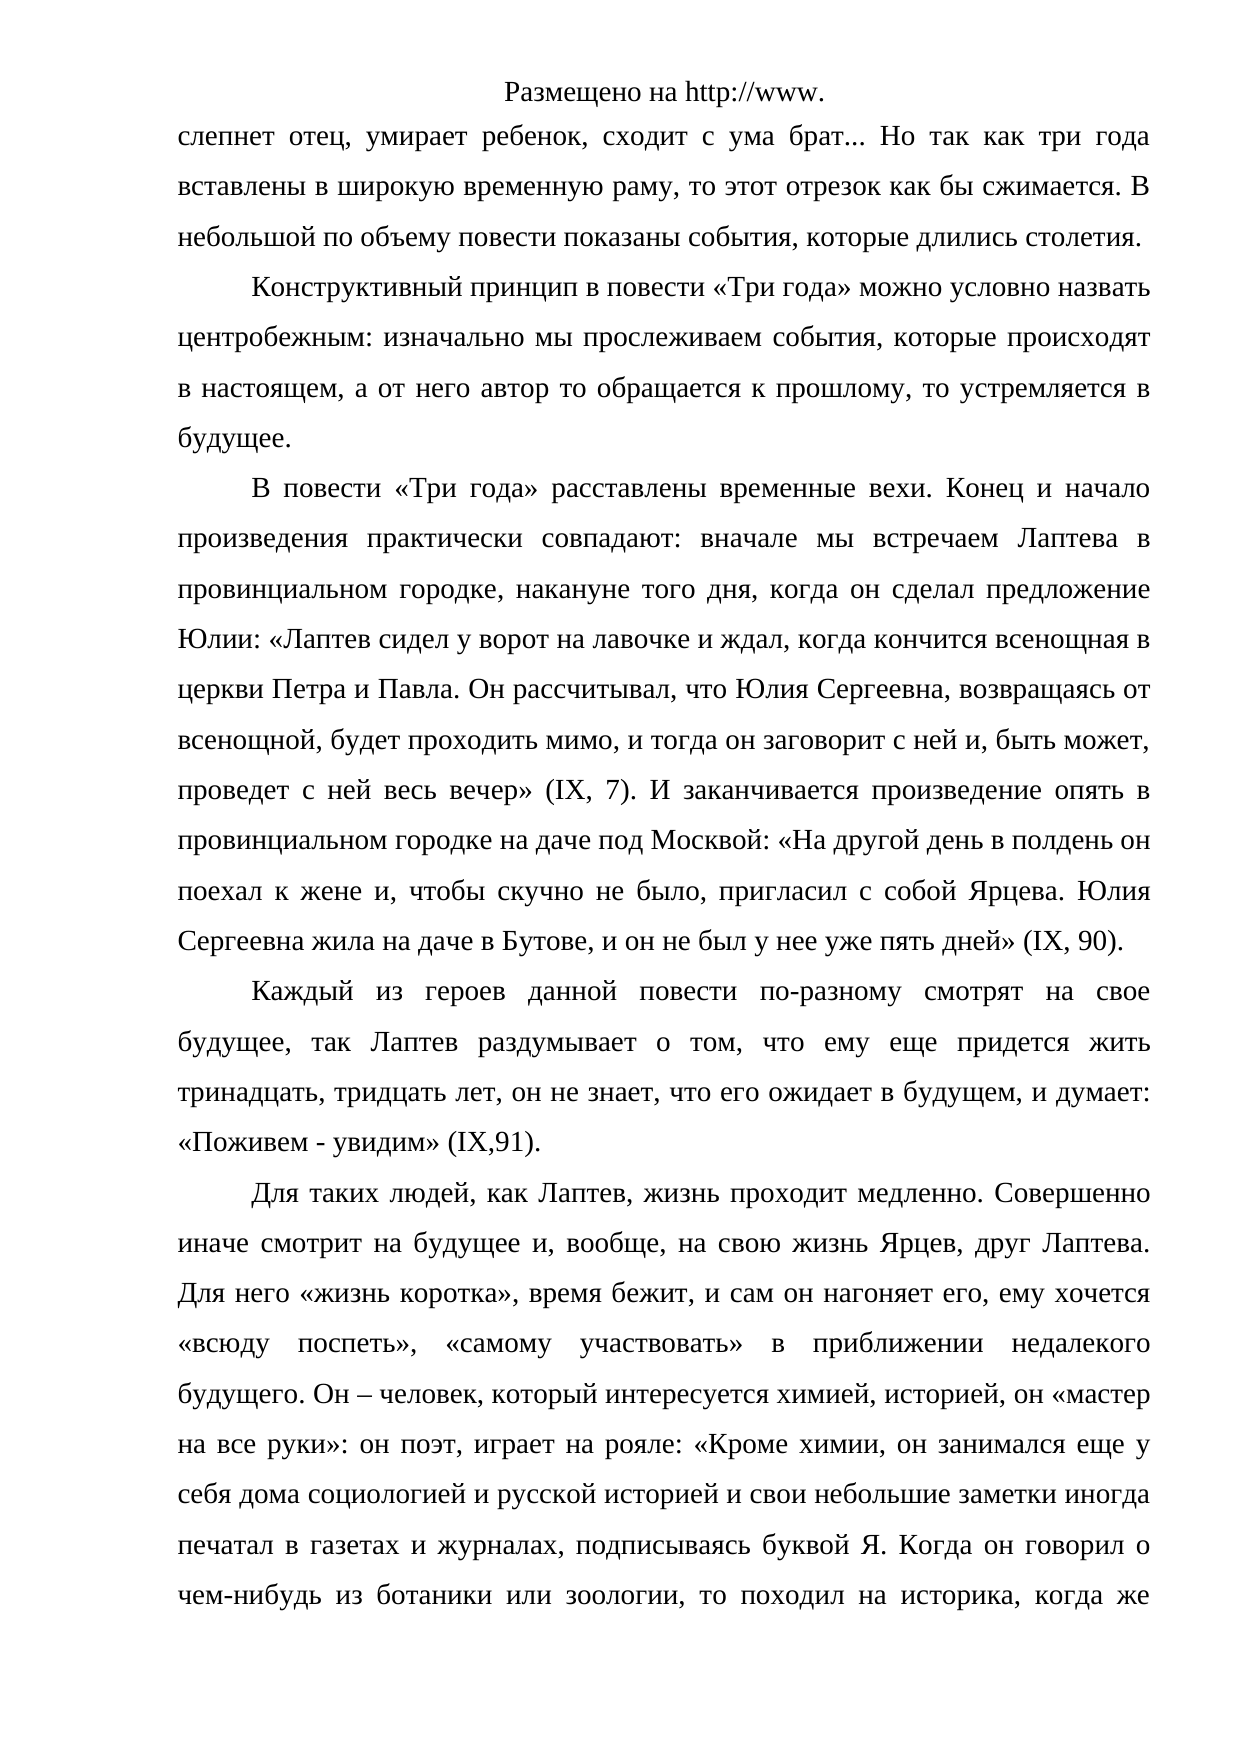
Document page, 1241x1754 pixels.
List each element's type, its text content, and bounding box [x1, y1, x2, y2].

text Каждый из героев данной повести по-разному смотрят на свое будущее, так Лаптев раздумывает о том, что ему еще придется жить тринадцать, тридцать лет, он не знает, что его ожидает в будущем, и думает: «Поживем - увидим» (IX,91). [177, 973, 1152, 1158]
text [177, 1175, 1152, 1611]
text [177, 118, 1152, 252]
text В повести «Три года» расставлены временные вехи. Конец и начало произведения практически совпадают: вначале мы встречаем Лаптева в провинциальном городке, накануне того дня, когда он сделал предложение Юлии: «Лаптев сидел у ворот на лавочке и ждал, когда кончится всенощная в церкви Петра и Павла. Он рассчитывал, что Юлия Сергеевна, возвращаясь от всенощной, будет проходить мимо, и тогда он заговорит с ней и, быть может, проведет с ней весь вечер» (IX, 7). И заканчивается произведение опять в провинциальном городке на даче под Москвой: «На другой день в полдень он поехал к жене и, чтобы скучно не было, пригласил с собой Ярцева. Юлия Сергеевна жила на даче в Бутове, и он не был у нее уже пять дней» (IX, 90). [177, 470, 1152, 957]
text Конструктивный принцип в повести «Три года» можно условно назвать центробежным: изначально мы прослеживаем события, которые происходят в настоящем, а от него автор то обращается к прошлому, то устремляется в будущее. [177, 269, 1152, 453]
